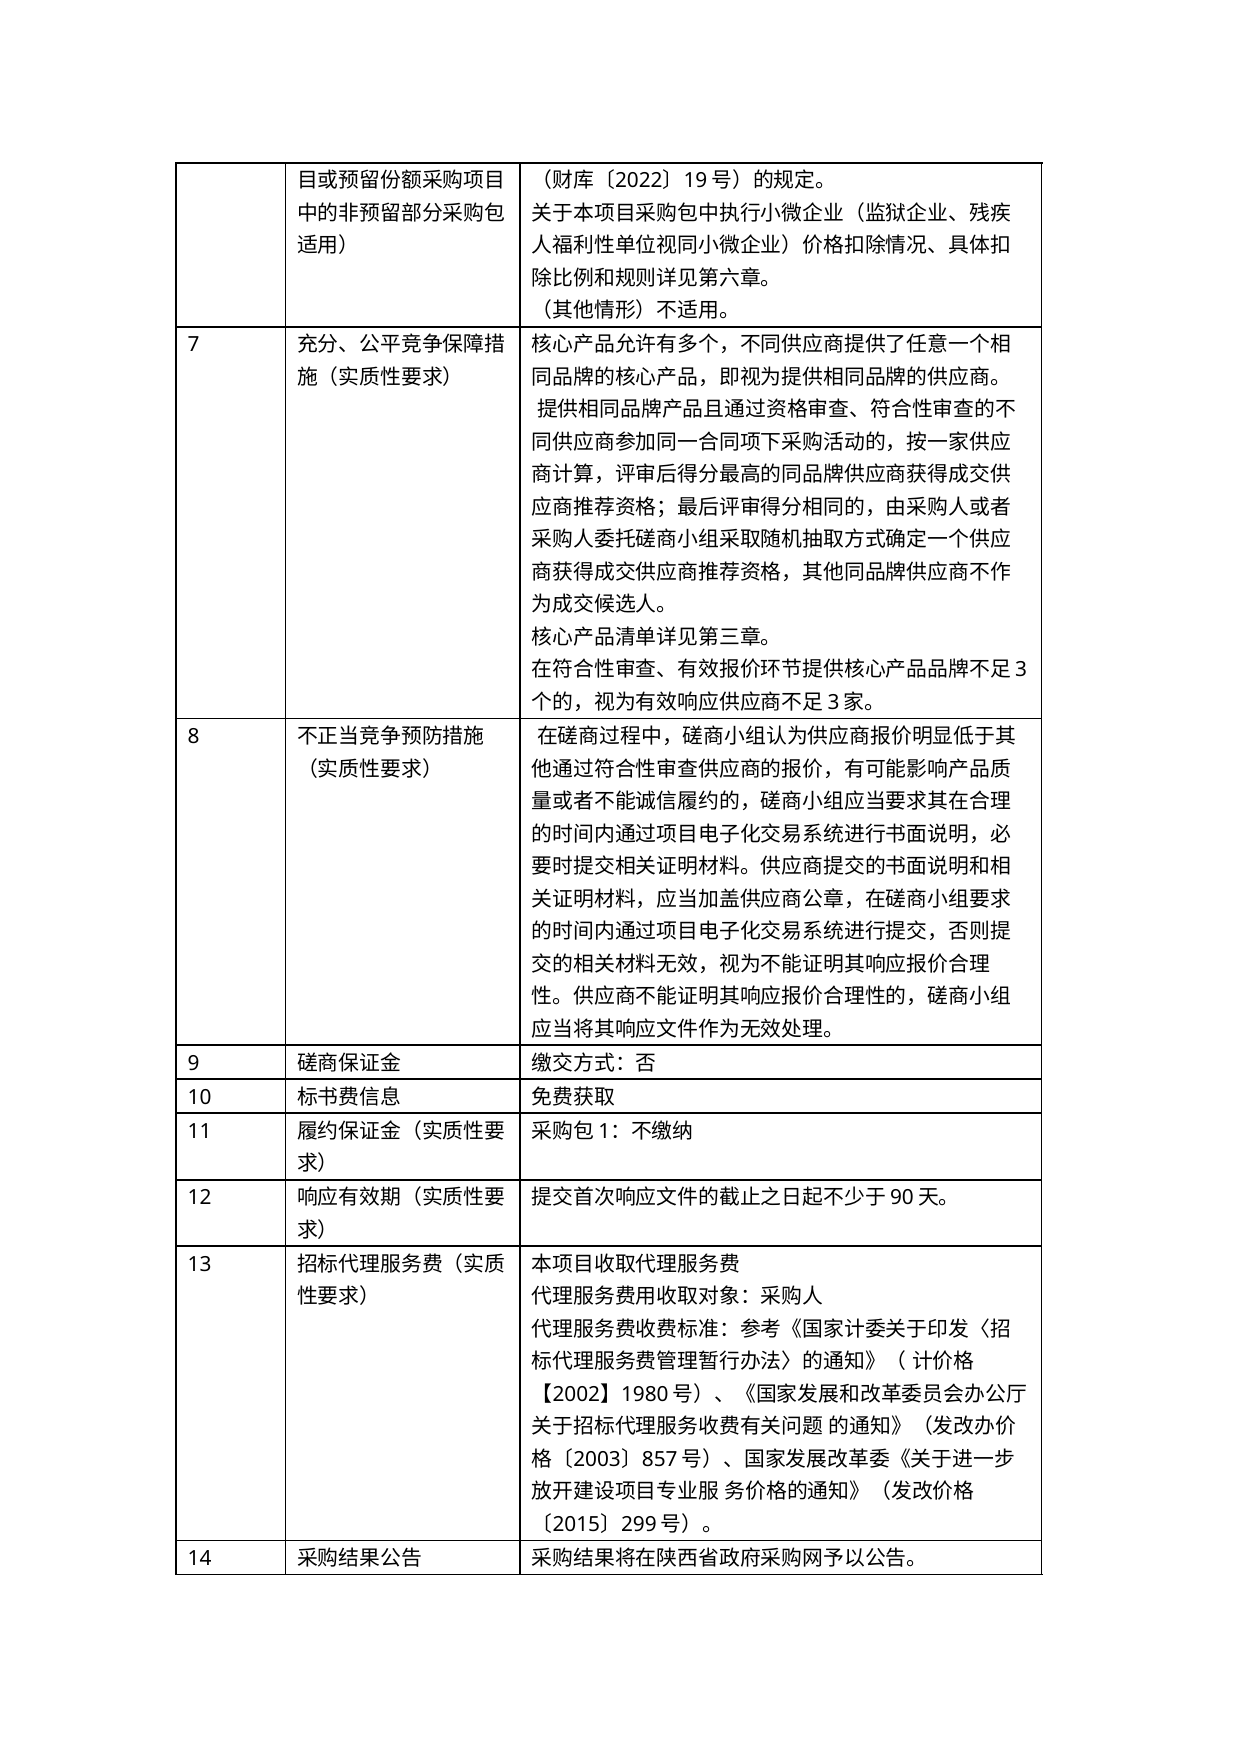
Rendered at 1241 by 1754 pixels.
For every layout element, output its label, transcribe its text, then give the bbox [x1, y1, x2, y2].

table_cell 13 [177, 1247, 285, 1539]
table_cell 缴交方式：否 [521, 1046, 1041, 1078]
table_cell 采购包1：不缴纳 [521, 1114, 1041, 1179]
table_cell 标书费信息 [286, 1080, 519, 1112]
table_cell 采购结果将在陕西省政府采购网予以公告。 [521, 1541, 1041, 1573]
table_cell 7 [177, 328, 285, 718]
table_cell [286, 164, 519, 326]
table_cell 本项目收取代理服务费 代理服务费用收取对象：采购人 代理服务费收费标准：参考《国家计委关于印发〈招标代理服务费管理暂行办法〉的通知》（ 计价格【2002】1980号）、《国家发展和改革委员会办公厅关于招标代理服务收费有关问题 的通知》（发改办价格〔2003〕857号）、国家发展改革委《关于进一步放开建设项目专业服 务价格的通知》（发改价格〔2015〕299号）。 [521, 1247, 1041, 1539]
table_cell 核心产品允许有多个，不同供应商提供了任意一个相同品牌的核心产品，即视为提供相同品牌的供应商。 提供相同品牌产品且通过资格审查、符合性审查的不同供应商参加同一合同项下采购活动的，按一家供应商计算，评审后得分最高的同品牌供应商获得成交供应商推荐资格；最后评审得分相同的，由采购人或者采购人委托磋商小组采取随机抽取方式确定一个供应商获得成交供应商推荐资格，其他同品牌供应商不作为成交候选人。 核心产品清单详见第三章。 在符合性审查、有效报价环节提供核心产品品牌不足3个的，视为有效响应供应商不足3家。 [521, 328, 1041, 718]
table_cell 提交首次响应文件的截止之日起不少于90天。 [521, 1181, 1041, 1245]
table_cell 响应有效期（实质性要求） [286, 1181, 519, 1245]
table_cell 招标代理服务费（实质性要求） [286, 1247, 519, 1539]
table_cell 9 [177, 1046, 285, 1078]
table_cell 磋商保证金 [286, 1046, 519, 1078]
table_cell 11 [177, 1114, 285, 1179]
table_cell 采购结果公告 [286, 1541, 519, 1573]
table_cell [521, 164, 1041, 326]
table_cell 6 [177, 164, 285, 326]
table_cell 14 [177, 1541, 285, 1573]
table_cell 不正当竞争预防措施（实质性要求） [286, 719, 519, 1044]
table_cell 12 [177, 1181, 285, 1245]
table_cell 免费获取 [521, 1080, 1041, 1112]
table_cell 履约保证金（实质性要求） [286, 1114, 519, 1179]
table_cell 8 [177, 719, 285, 1044]
table_cell 充分、公平竞争保障措施（实质性要求） [286, 328, 519, 718]
table_cell 在磋商过程中，磋商小组认为供应商报价明显低于其他通过符合性审查供应商的报价，有可能影响产品质量或者不能诚信履约的，磋商小组应当要求其在合理的时间内通过项目电子化交易系统进行书面说明，必要时提交相关证明材料。供应商提交的书面说明和相关证明材料，应当加盖供应商公章，在磋商小组要求的时间内通过项目电子化交易系统进行提交，否则提交的相关材料无效，视为不能证明其响应报价合理性。供应商不能证明其响应报价合理性的，磋商小组应当将其响应文件作为无效处理。 [521, 719, 1041, 1044]
table_cell 10 [177, 1080, 285, 1112]
